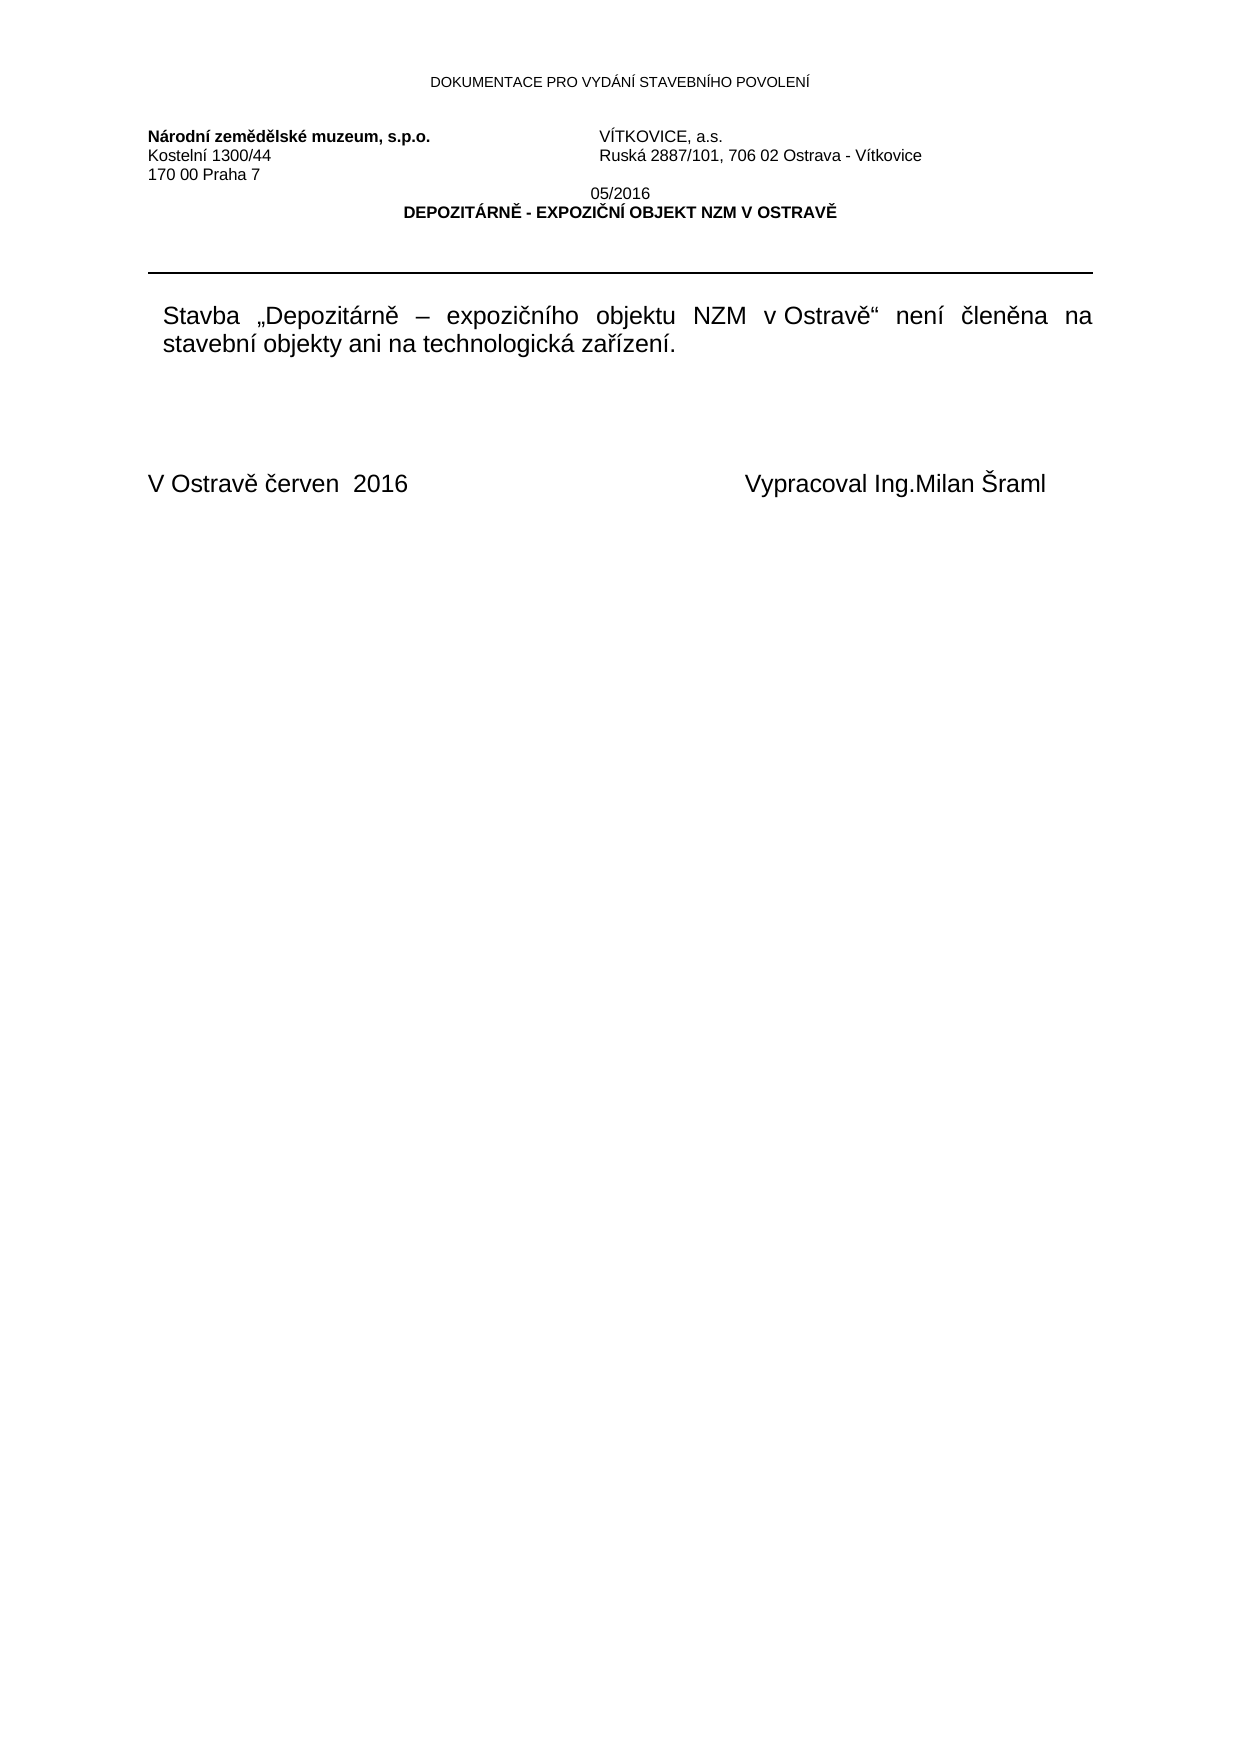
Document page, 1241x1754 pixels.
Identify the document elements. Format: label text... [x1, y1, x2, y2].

text Stavba „Depozitárně – expozičního objektu NZM v Ostravě“ není členěna na stavební objekty ani na technologická zařízení. [163, 301, 1093, 358]
text V Ostravě červen 2016 Vypracoval Ing.Milan Šraml [148, 468, 1093, 497]
